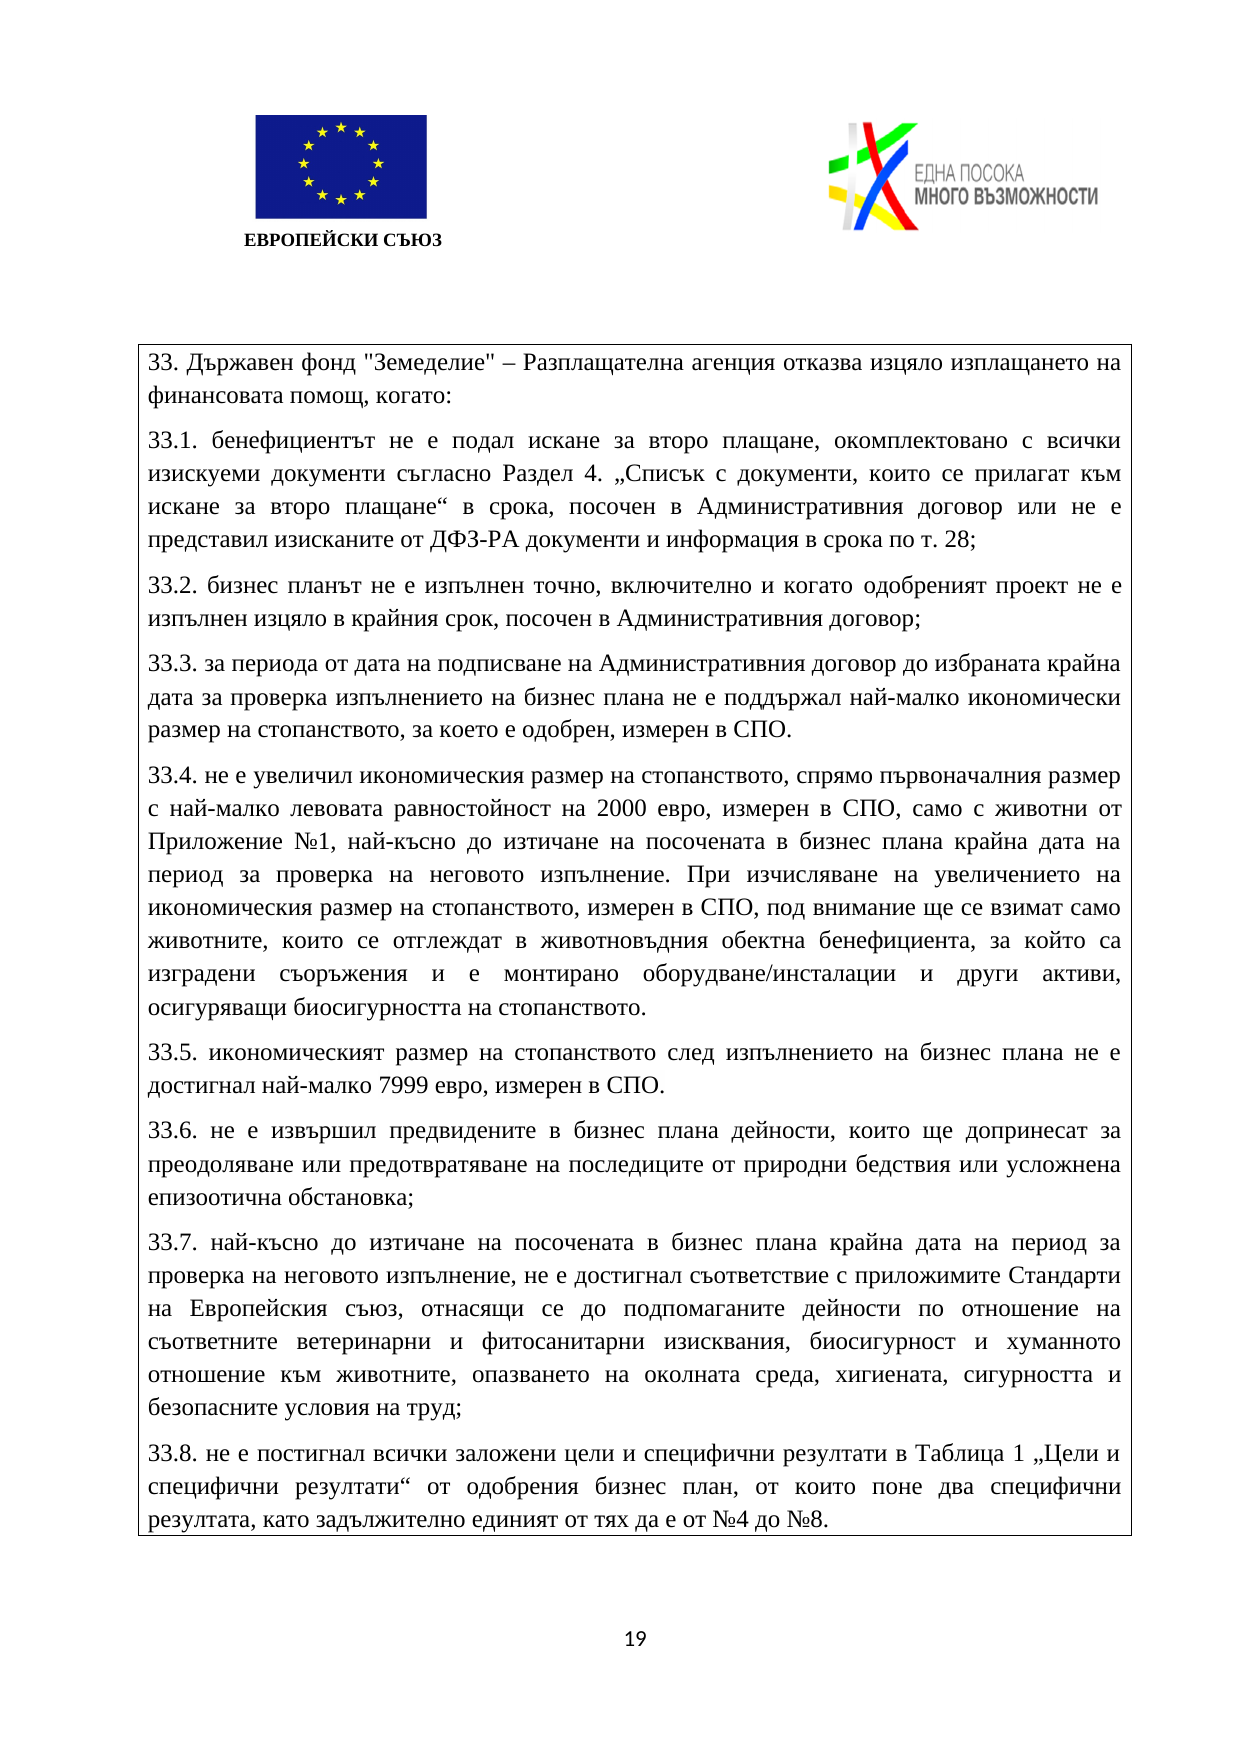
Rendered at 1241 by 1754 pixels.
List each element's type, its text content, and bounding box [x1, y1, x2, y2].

text 33. Държавен фонд "Земеделие" – Разплащателна агенция отказва изцяло изплащането на финансовата помощ, когато: [139, 345, 1131, 409]
text 33.5. икономическият размер на стопанството след изпълнението на бизнес плана не е достигнал най-малко 7999 евро, измерен в СПО. [139, 1034, 1131, 1099]
text 33.6. не е извършил предвидените в бизнес плана дейности, които ще допринесат за преодоляване или предотвратяване на последиците от природни бедствия или усложнена епизоотична обстановка; [139, 1112, 1131, 1210]
picture [821, 118, 1101, 233]
text 33.4. не е увеличил икономическия размер на стопанството, спрямо първоначалния размер с най-малко левовата равностойност на 2000 евро, измерен в СПО, само с животни от Приложение №1, най-късно до изтичане на посочената в бизнес плана крайна дата на период за проверка на неговото изпълнение. При изчисляване на увеличението на икономическия размер на стопанството, измерен в СПО, под внимание ще се взимат само животните, които се отглеждат в животновъдния обектна бенефициента, за който са изградени съоръжения и е монтирано оборудване/инсталации и други активи, осигуряващи биосигурността на стопанството. [139, 757, 1131, 1020]
text 33.7. най-късно до изтичане на посочената в бизнес плана крайна дата на период за проверка на неговото изпълнение, не е достигнал съответствие с приложимите Стандарти на Европейския съюз, отнасящи се до подпомаганите дейности по отношение на съответните ветеринарни и фитосанитарни изисквания, биосигурност и хуманното отношение към животните, опазването на околната среда, хигиената, сигурността и безопасните условия на труд; [139, 1224, 1131, 1421]
text 33.2. бизнес планът не е изпълнен точно, включително и когато одобреният проект не е изпълнен изцяло в крайния срок, посочен в Административния договор; [139, 567, 1131, 632]
text 33.3. за периода от дата на подписване на Административния договор до избраната крайна дата за проверка изпълнението на бизнес плана не е поддържал най-малко икономически размер на стопанството, за което е одобрен, измерен в СПО. [139, 645, 1131, 743]
picture [252, 115, 430, 222]
text 33.1. бенефициентът не е подал искане за второ плащане, окомплектовано с всички изискуеми документи съгласно Раздел 4. „Списък с документи, които се прилагат към искане за второ плащане“ в срока, посочен в Административния договор или не е представил изисканите от ДФЗ-РА документи и информация в срока по т. 28; [139, 422, 1131, 553]
text 33.8. не е постигнал всички заложени цели и специфични резултати в Таблица 1 „Цели и специфични резултати“ от одобрения бизнес план, от които поне два специфични резултата, като задължително единият от тях да е от №4 до №8. [139, 1435, 1131, 1535]
